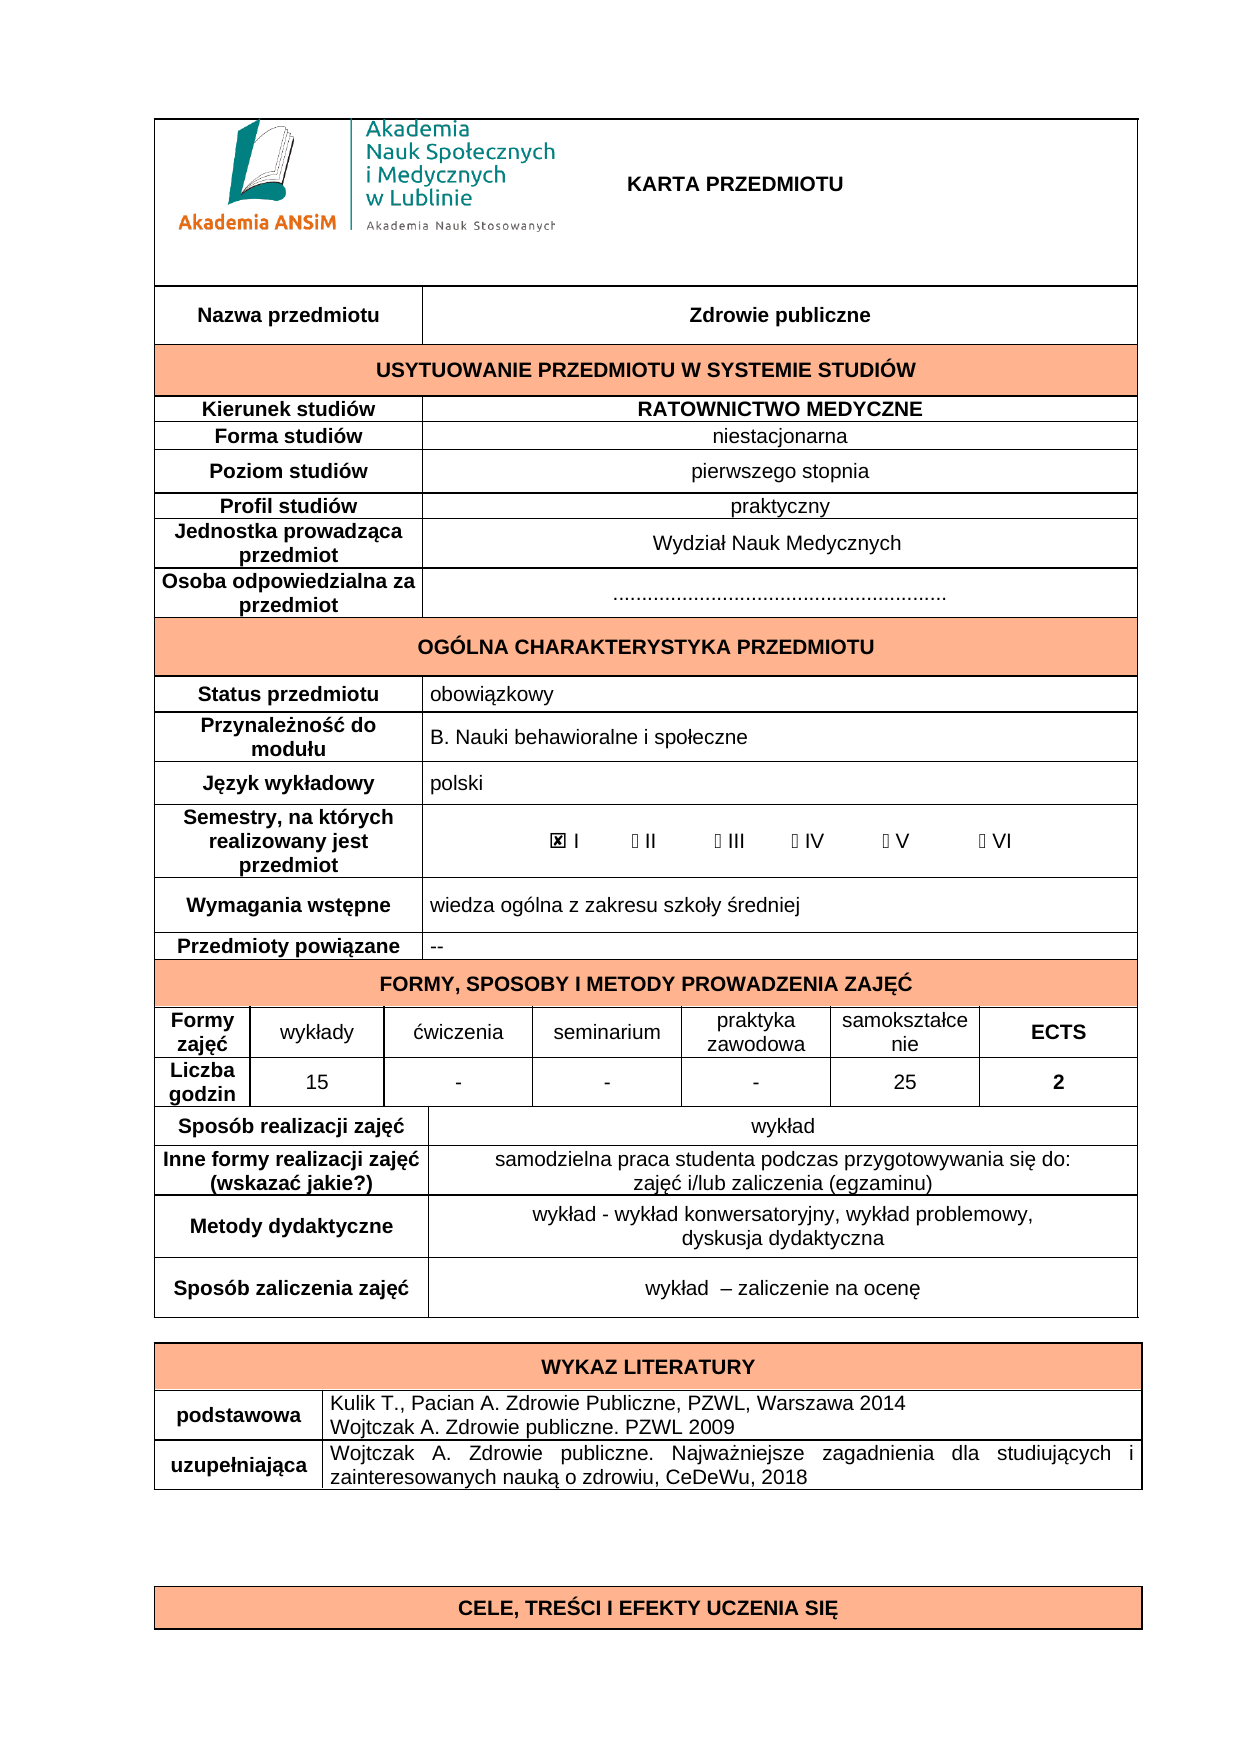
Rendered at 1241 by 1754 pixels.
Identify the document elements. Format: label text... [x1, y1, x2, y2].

table_cell wykład - wykład konwersatoryjny, wykład problemowy, dyskusja dydaktyczna [429, 1196, 1137, 1257]
table_cell B. Nauki behawioralne i społeczne [423, 713, 1137, 761]
table_cell Przedmioty powiązane [155, 933, 422, 959]
table_cell - [533, 1058, 681, 1106]
table_cell wiedza ogólna z zakresu szkoły średniej [423, 878, 1137, 931]
table_cell Nazwa przedmiotu [155, 287, 422, 343]
table_cell Zdrowie publiczne [423, 287, 1137, 343]
table_cell praktyka zawodowa [682, 1008, 830, 1056]
table_cell polski [423, 762, 1137, 803]
table_cell Wymagania wstępne [155, 878, 422, 931]
table_cell samokształcenie [831, 1008, 979, 1056]
table_cell Liczba godzin [155, 1058, 249, 1106]
table_cell podstawowa [155, 1391, 322, 1439]
table_header WYKAZ LITERATURY [155, 1344, 1141, 1389]
table_cell Forma studiów [155, 422, 422, 449]
table_cell Status przedmiotu [155, 677, 422, 711]
table_cell ECTS [980, 1008, 1137, 1056]
table_cell Semestry, na których realizowany jest przedmiot [155, 805, 422, 877]
table_cell wykład – zaliczenie na ocenę [429, 1258, 1137, 1317]
table_cell Sposób zaliczenia zajęć [155, 1258, 428, 1317]
table_cell uzupełniająca [155, 1441, 322, 1488]
table_header KARTA PRZEDMIOTU [155, 120, 1137, 285]
table_cell Inne formy realizacji zajęć (wskazać jakie?) [155, 1146, 428, 1194]
table_cell - [682, 1058, 830, 1106]
table_cell Metody dydaktyczne [155, 1196, 428, 1257]
table_cell Przynależność do modułu [155, 713, 422, 761]
table_cell 15 [251, 1058, 383, 1106]
table_cell niestacjonarna [423, 422, 1137, 449]
table_cell Poziom studiów [155, 450, 422, 492]
picture [178, 118, 555, 232]
table_cell FORMY, SPOSOBY I METODY PROWADZENIA ZAJĘĆ [155, 960, 1137, 1006]
table_cell Wydział Nauk Medycznych [423, 519, 1137, 567]
table_cell obowiązkowy [423, 677, 1137, 711]
table_cell Jednostka prowadząca przedmiot [155, 519, 422, 567]
table_cell RATOWNICTWO MEDYCZNE [423, 397, 1137, 421]
table_cell Sposób realizacji zajęć [155, 1107, 428, 1145]
table_cell - [385, 1058, 532, 1106]
table_header CELE, TREŚCI I EFEKTY UCZENIA SIĘ [155, 1587, 1141, 1628]
table_cell 25 [831, 1058, 979, 1106]
table_cell .......................................................... [423, 569, 1137, 617]
table_cell ćwiczenia [385, 1008, 532, 1056]
table_cell wykład [429, 1107, 1137, 1145]
table_cell wykłady [251, 1008, 383, 1056]
table_cell samodzielna praca studenta podczas przygotowywania się do: zajęć i/lub zaliczenia (egzaminu) [429, 1146, 1137, 1194]
table_cell Kierunek studiów [155, 397, 422, 421]
table_cell Język wykładowy [155, 762, 422, 803]
table_cell USYTUOWANIE PRZEDMIOTU W SYSTEMIE STUDIÓW [155, 345, 1137, 395]
table_cell 2 [980, 1058, 1137, 1106]
table_cell pierwszego stopnia [423, 450, 1137, 492]
table_cell Formy zajęć [155, 1008, 249, 1056]
table_cell I II III IV V VI [423, 805, 1137, 877]
table_cell Osoba odpowiedzialna za przedmiot [155, 569, 422, 617]
table_cell OGÓLNA CHARAKTERYSTYKA PRZEDMIOTU [155, 618, 1137, 675]
table_cell praktyczny [423, 494, 1137, 518]
table_cell Wojtczak A. Zdrowie publiczne. Najważniejsze zagadnienia dla studiujących i zainteresowanych nauką o zdrowiu, CeDeWu, 2018 [323, 1441, 1141, 1488]
table_cell -- [423, 933, 1137, 959]
table_cell Profil studiów [155, 494, 422, 518]
table_cell seminarium [533, 1008, 681, 1056]
table_cell Kulik T., Pacian A. Zdrowie Publiczne, PZWL, Warszawa 2014 Wojtczak A. Zdrowie publiczne. PZWL 2009 [323, 1391, 1141, 1439]
